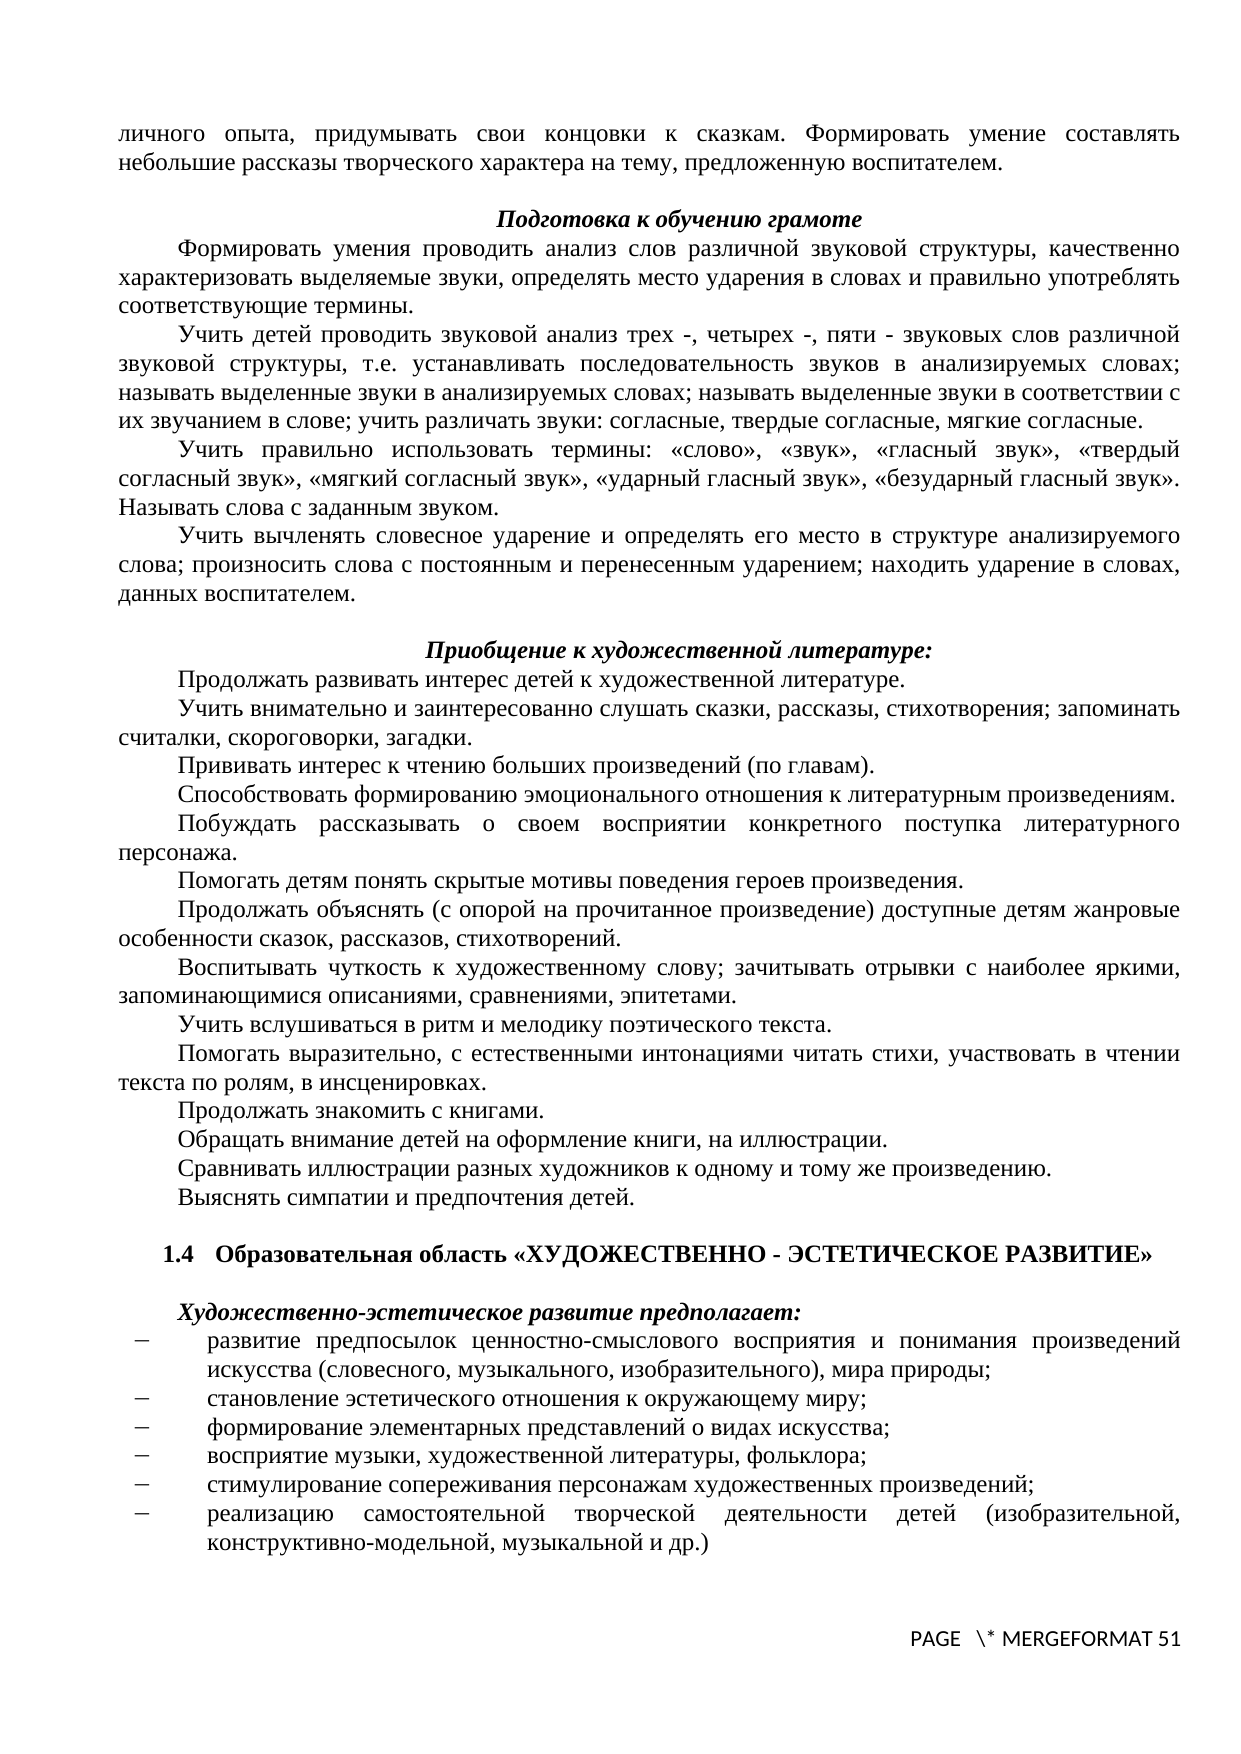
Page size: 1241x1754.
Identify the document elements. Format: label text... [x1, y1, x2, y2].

text Продолжать объяснять (с опорой на прочитанное произведение) доступные детям жанровые особенности сказок, рассказов, стихотворений. [118, 894, 1181, 952]
list развитие предпосылок ценностно-смыслового восприятия и понимания произведений искусства (словесного, музыкального, изобразительного), мира природы; [132, 1326, 1181, 1383]
text Художественно-эстетическое развитие предполагает: [118, 1297, 1181, 1326]
text Помогать выразительно, с естественными интонациями читать стихи, участвовать в чтении текста по ролям, в инсценировках. [118, 1038, 1181, 1096]
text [118, 118, 1181, 176]
text Помогать детям понять скрытые мотивы поведения героев произведения. [118, 866, 1181, 894]
text Выяснять симпатии и предпочтения детей. [118, 1182, 1181, 1211]
text Учить детей проводить звуковой анализ трех -, четырех -, пяти - звуковых слов различной звуковой структуры, т.е. устанавливать последовательность звуков в анализируемых словах; называть выделенные звуки в анализируемых словах; называть выделенные звуки в соответствии с их звучанием в слове; учить различать звуки: согласные, твердые согласные, мягкие согласные. [118, 319, 1181, 434]
text Приобщение к художественной литературе: [118, 636, 1181, 664]
text Способствовать формированию эмоционального отношения к литературным произведениям. [118, 779, 1181, 808]
text Учить вслушиваться в ритм и мелодику поэтического текста. [118, 1009, 1181, 1038]
text Сравнивать иллюстрации разных художников к одному и тому же произведению. [118, 1153, 1181, 1182]
list реализацию самостоятельной творческой деятельности детей (изобразительной, конструктивно-модельной, музыкальной и др.) [132, 1498, 1181, 1556]
list восприятие музыки, художественной литературы, фольклора; [132, 1441, 1181, 1469]
list формирование элементарных представлений о видах искусства; [132, 1412, 1181, 1441]
text Прививать интерес к чтению больших произведений (по главам). [118, 751, 1181, 779]
list стимулирование сопереживания персонажам художественных произведений; [132, 1469, 1181, 1498]
text Подготовка к обучению грамоте [118, 204, 1181, 233]
list становление эстетического отношения к окружающему миру; [132, 1383, 1181, 1412]
text Учить правильно использовать термины: «слово», «звук», «гласный звук», «твердый согласный звук», «мягкий согласный звук», «ударный гласный звук», «безударный гласный звук». Называть слова с заданным звуком. [118, 434, 1181, 521]
text Учить внимательно и заинтересованно слушать сказки, рассказы, стихотворения; запоминать считалки, скороговорки, загадки. [118, 693, 1181, 751]
text Побуждать рассказывать о своем восприятии конкретного поступка литературного персонажа. [118, 808, 1181, 866]
list Образовательная область «ХУДОЖЕСТВЕННО - ЭСТЕТИЧЕСКОЕ РАЗВИТИЕ» [162, 1239, 1181, 1268]
text Учить вычленять словесное ударение и определять его место в структуре анализируемого слова; произносить слова с постоянным и перенесенным ударением; находить ударение в словах, данных воспитателем. [118, 521, 1181, 607]
text Воспитывать чуткость к художественному слову; зачитывать отрывки с наиболее яркими, запоминающимися описаниями, сравнениями, эпитетами. [118, 952, 1181, 1009]
text Обращать внимание детей на оформление книги, на иллюстрации. [118, 1124, 1181, 1153]
text Продолжать развивать интерес детей к художественной литературе. [118, 664, 1181, 693]
text Продолжать знакомить с книгами. [118, 1096, 1181, 1124]
text Формировать умения проводить анализ слов различной звуковой структуры, качественно характеризовать выделяемые звуки, определять место ударения в словах и правильно употреблять соответствующие термины. [118, 233, 1181, 319]
